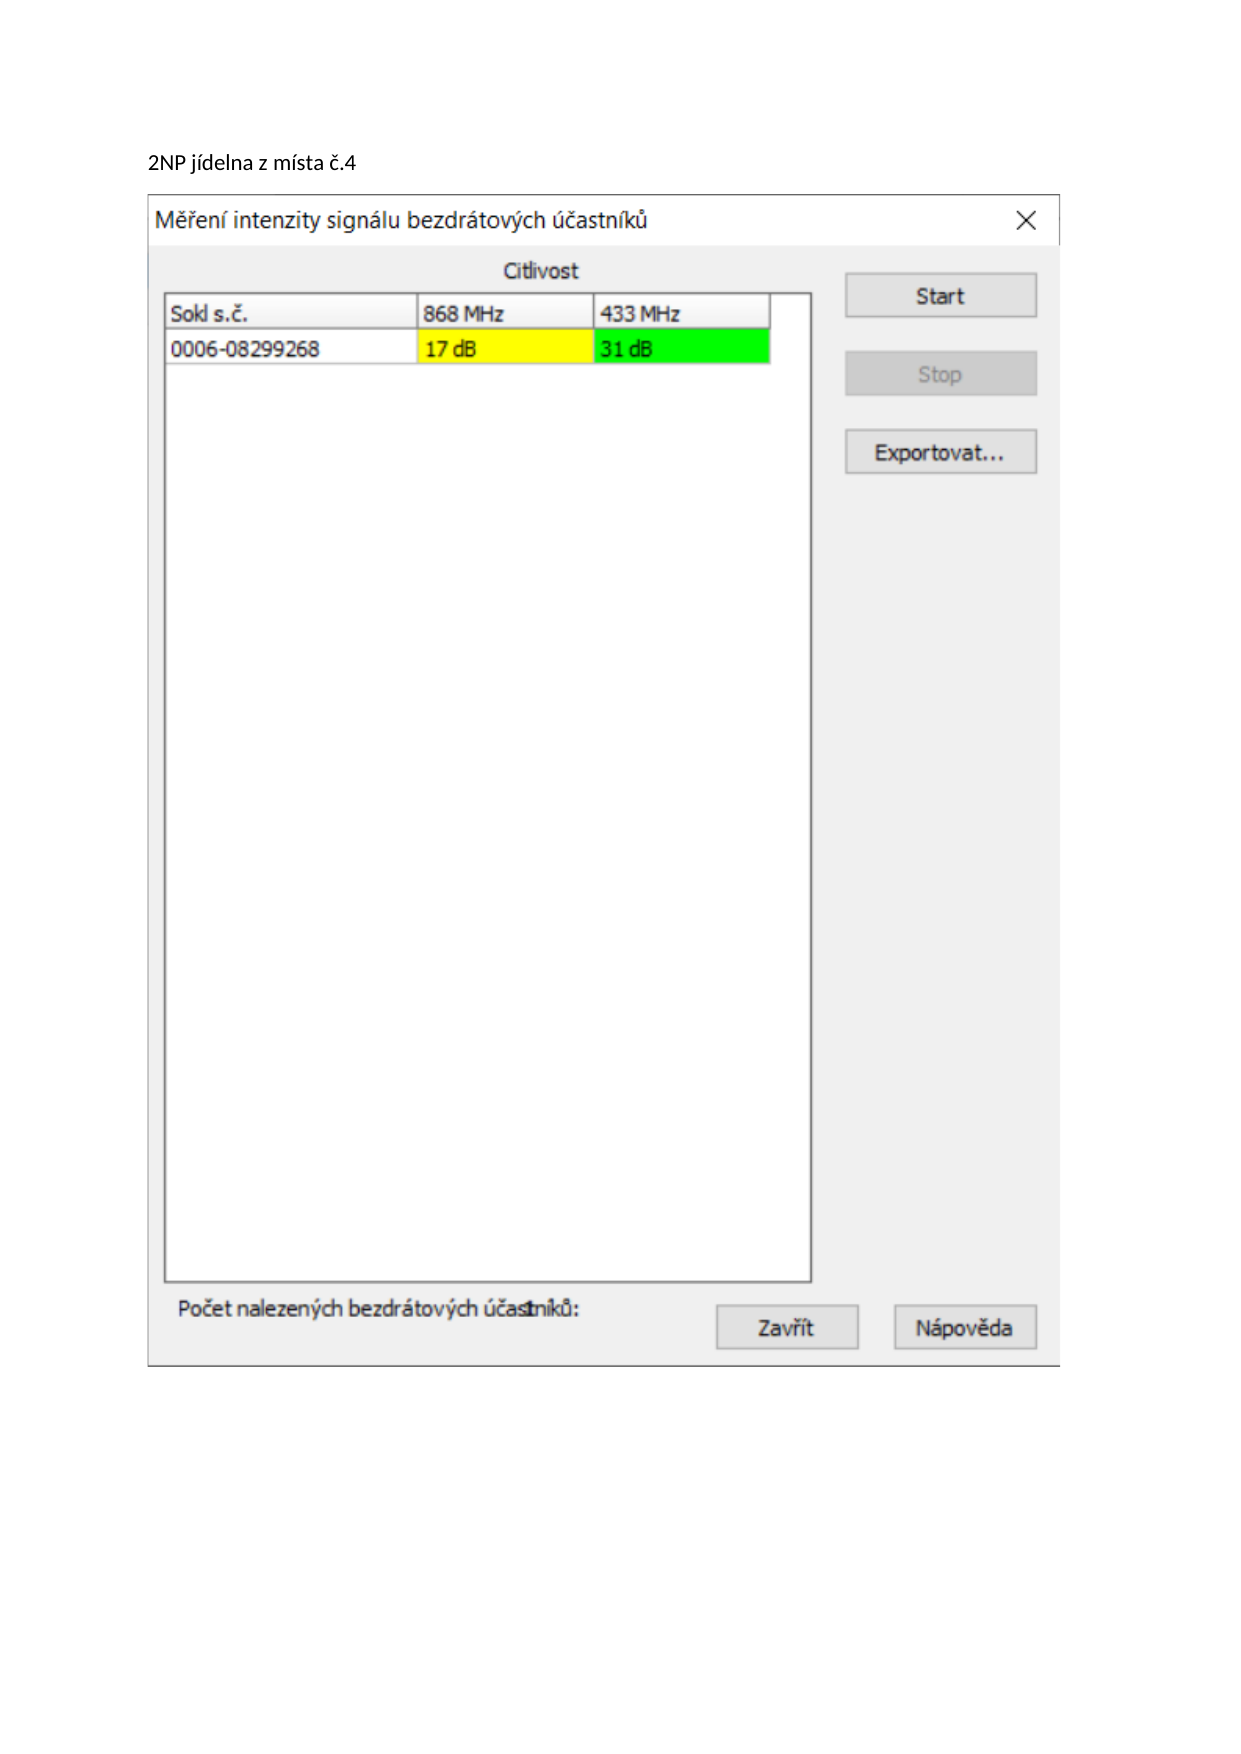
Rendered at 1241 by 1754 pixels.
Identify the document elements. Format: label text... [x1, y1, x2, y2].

picture [147, 194, 1060, 1367]
text 2NP jídelna z místa č.4 [148, 148, 1093, 176]
